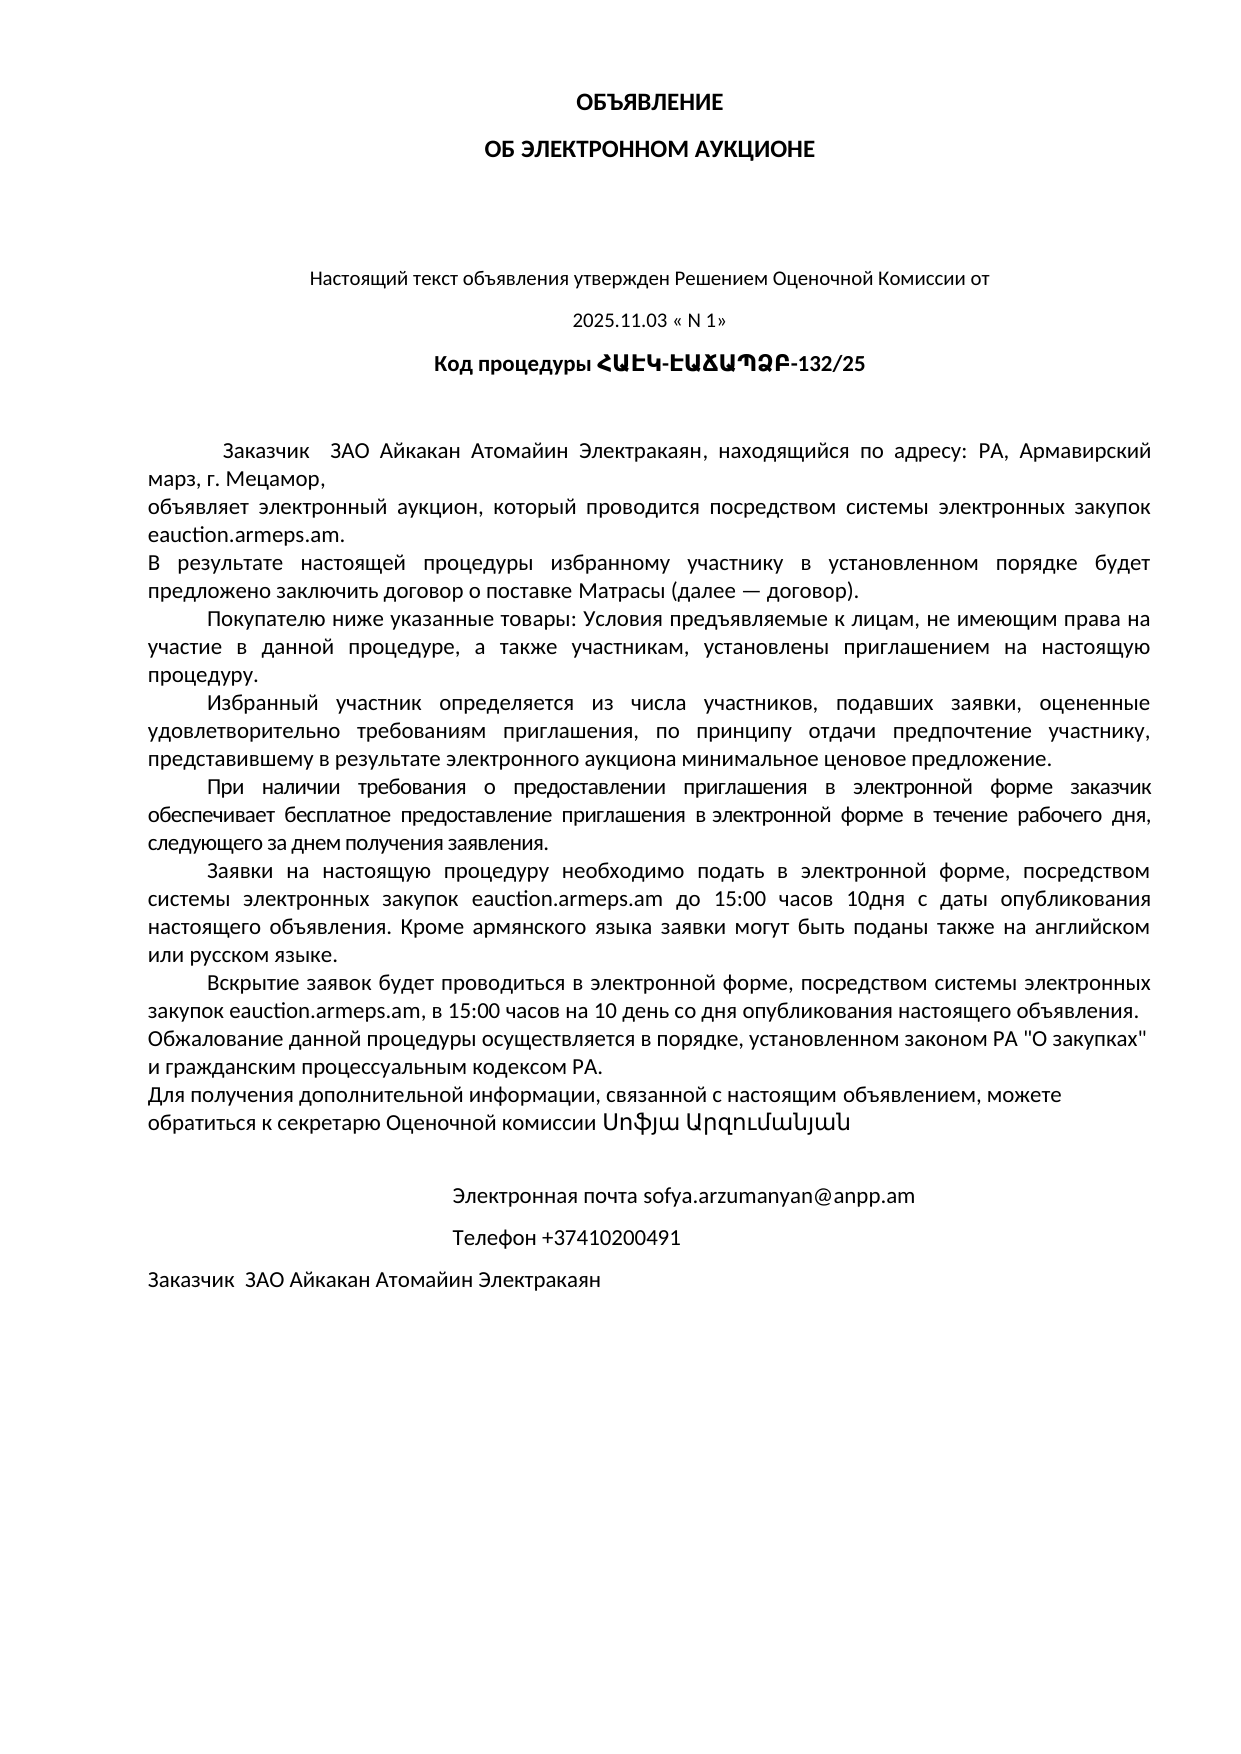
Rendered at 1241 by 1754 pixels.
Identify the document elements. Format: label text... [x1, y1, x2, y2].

text Электронная почта sofya.arzumanyan@anpp.am [148, 1181, 1152, 1209]
text Обжалование данной процедуры осуществляется в порядке, установленном законом РА "О закупках" и гражданским процессуальным кодексом РА. [148, 1024, 1152, 1080]
text Телефон +37410200491 [148, 1223, 1152, 1251]
text Вскрытие заявок будет проводиться в электронной форме, посредством системы электронных закупок eauction.armeps.am, в 15:00 часов на 10 день со дня опубликования настоящего объявления. [148, 968, 1152, 1024]
text 2025.11.03 « N 1» [148, 307, 1152, 332]
text Избранный участник определяется из числа участников, подавших заявки, оцененные удовлетворительно требованиям приглашения, по принципу отдачи предпочтение участнику, представившему в результате электронного аукциона минимальное ценовое предложение. [148, 688, 1152, 772]
text При наличии требования о предоставлении приглашения в электронной форме заказчик обеспечивает бесплатное предоставление приглашения в электронной форме в течение рабочего дня, следующего за днем получения заявления. [148, 772, 1152, 856]
text ОБ ЭЛЕКТРОННОМ АУКЦИОНЕ [148, 134, 1152, 164]
text Заказчик ЗАО Айкакан Атомайин Электракаян, находящийся по адресу: РА, Армавирский марз, г. Мецамор, [148, 436, 1152, 492]
text Настоящий текст объявления утвержден Решением Оценочной Комиссии от [148, 265, 1152, 290]
text В результате настоящей процедуры избранному участнику в установленном порядке будет предложено заключить договор о поставке Матрасы (далее — договор). [148, 548, 1152, 604]
text Код процедуры ՀԱԷԿ-ԷԱՃԱՊՁԲ-132/25 [148, 349, 1152, 377]
text Покупателю ниже указанные товары: Условия предъявляемые к лицам, не имеющим права на участие в данной процедуре, а также участникам, установлены приглашением на настоящую процедуру. [148, 604, 1152, 688]
text объявляет электронный аукцион, который проводится посредством системы электронных закупок eauction.armeps.am. [148, 492, 1152, 548]
text ОБЪЯВЛЕНИЕ [148, 86, 1152, 117]
text Для получения дополнительной информации, связанной с настоящим объявлением, можете обратиться к секретарю Оценочной комиссии Սոֆյա Արզումանյան [148, 1080, 1152, 1136]
text Заказчик ЗАО Айкакан Атомайин Электракаян [148, 1265, 1152, 1293]
text Заявки на настоящую процедуру необходимо подать в электронной форме, посредством системы электронных закупок eauction.armeps.am до 15:00 часов 10дня с даты опубликования настоящего объявления. Кроме армянского языка заявки могут быть поданы также на английском или русском языке. [148, 856, 1152, 968]
